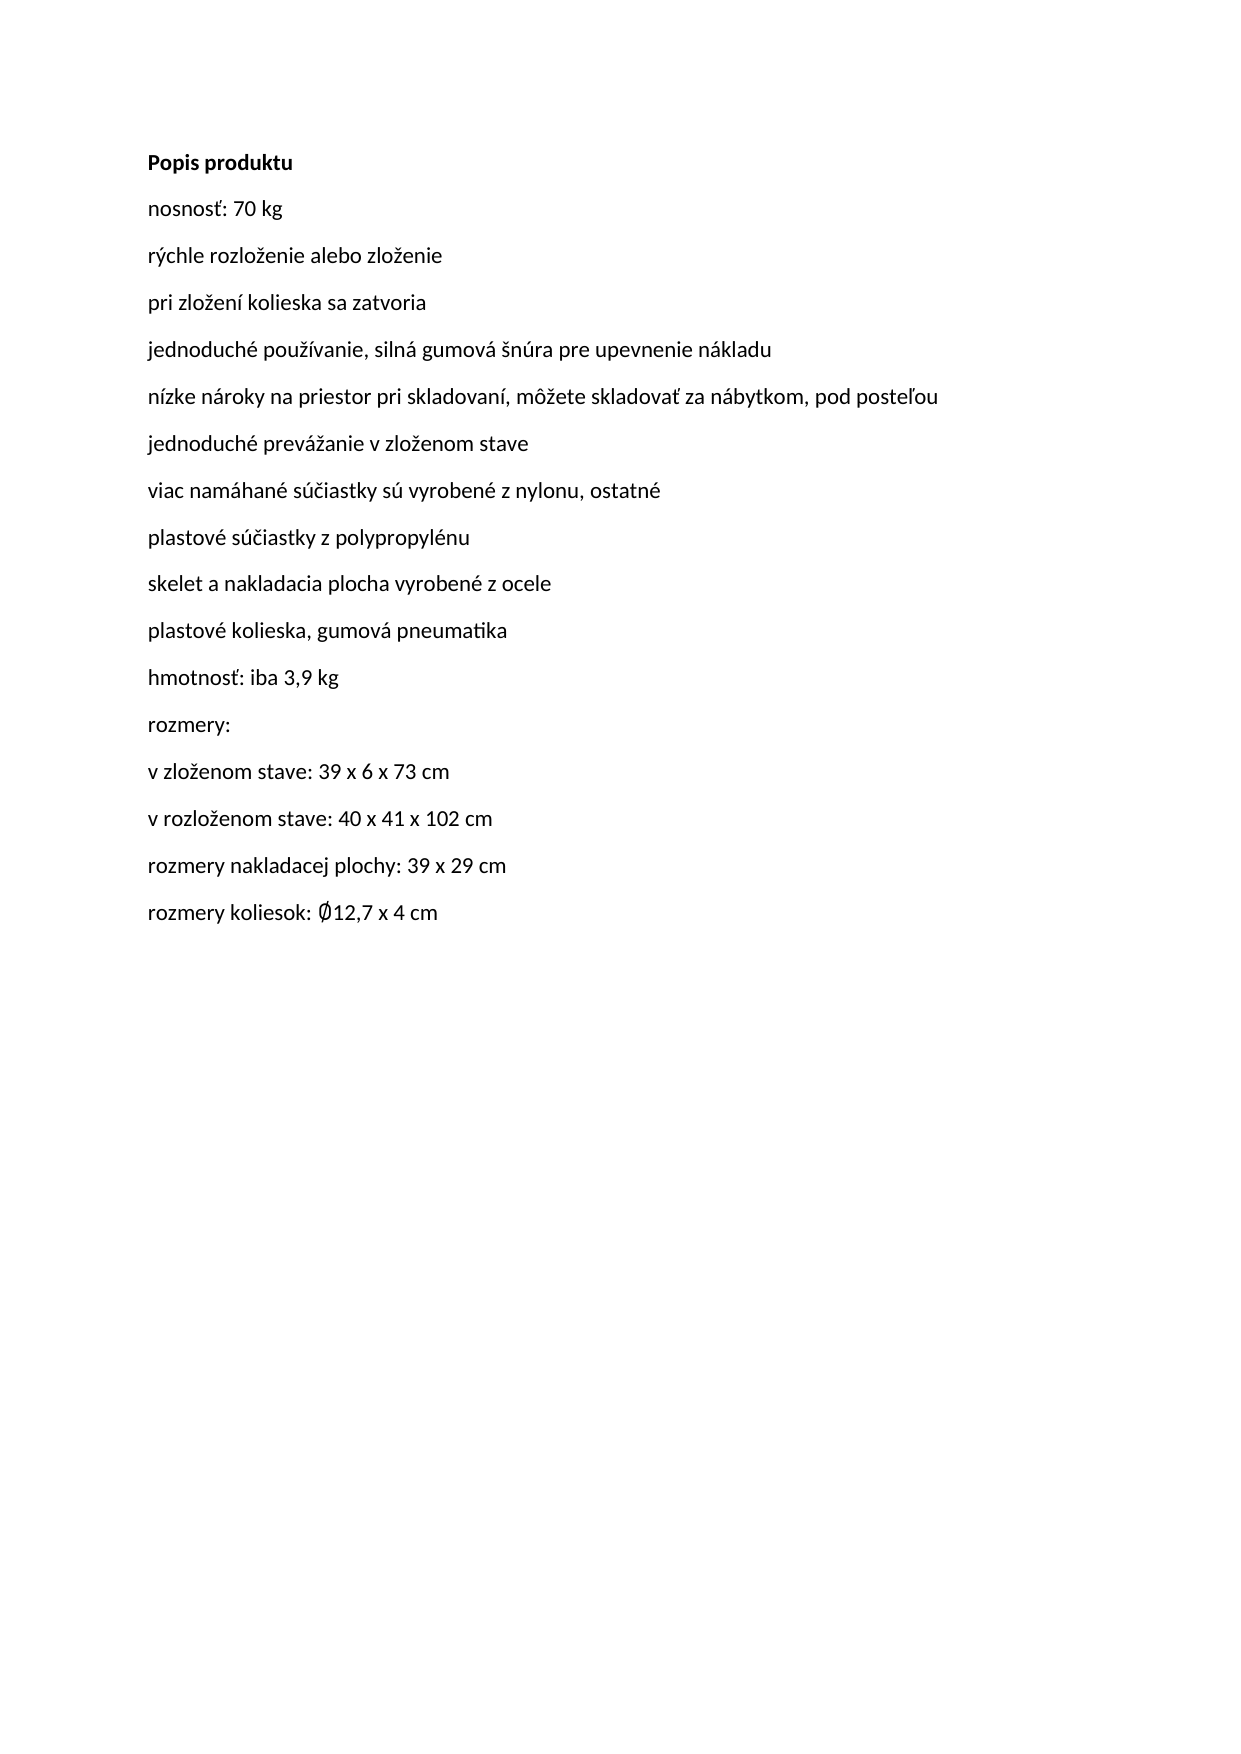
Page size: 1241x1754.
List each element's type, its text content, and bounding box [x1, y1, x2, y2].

text rozmery nakladacej plochy: 39 x 29 cm [148, 851, 1093, 879]
text nosnosť: 70 kg [148, 194, 1093, 222]
text jednoduché používanie, silná gumová šnúra pre upevnenie nákladu [148, 335, 1093, 363]
text pri zložení kolieska sa zatvoria [148, 288, 1093, 316]
text rozmery: [148, 710, 1093, 738]
text plastové súčiastky z polypropylénu [148, 523, 1093, 551]
text v zloženom stave: 39 x 6 x 73 cm [148, 757, 1093, 785]
text v rozloženom stave: 40 x 41 x 102 cm [148, 804, 1093, 832]
text jednoduché prevážanie v zloženom stave [148, 429, 1093, 457]
text viac namáhané súčiastky sú vyrobené z nylonu, ostatné [148, 476, 1093, 504]
text Popis produktu [148, 148, 1093, 176]
text skelet a nakladacia plocha vyrobené z ocele [148, 569, 1093, 597]
text rýchle rozloženie alebo zloženie [148, 241, 1093, 269]
text rozmery koliesok: ∅12,7 x 4 cm [148, 898, 1093, 926]
text nízke nároky na priestor pri skladovaní, môžete skladovať za nábytkom, pod posteľou [148, 382, 1093, 410]
text hmotnosť: iba 3,9 kg [148, 663, 1093, 691]
text plastové kolieska, gumová pneumatika [148, 616, 1093, 644]
